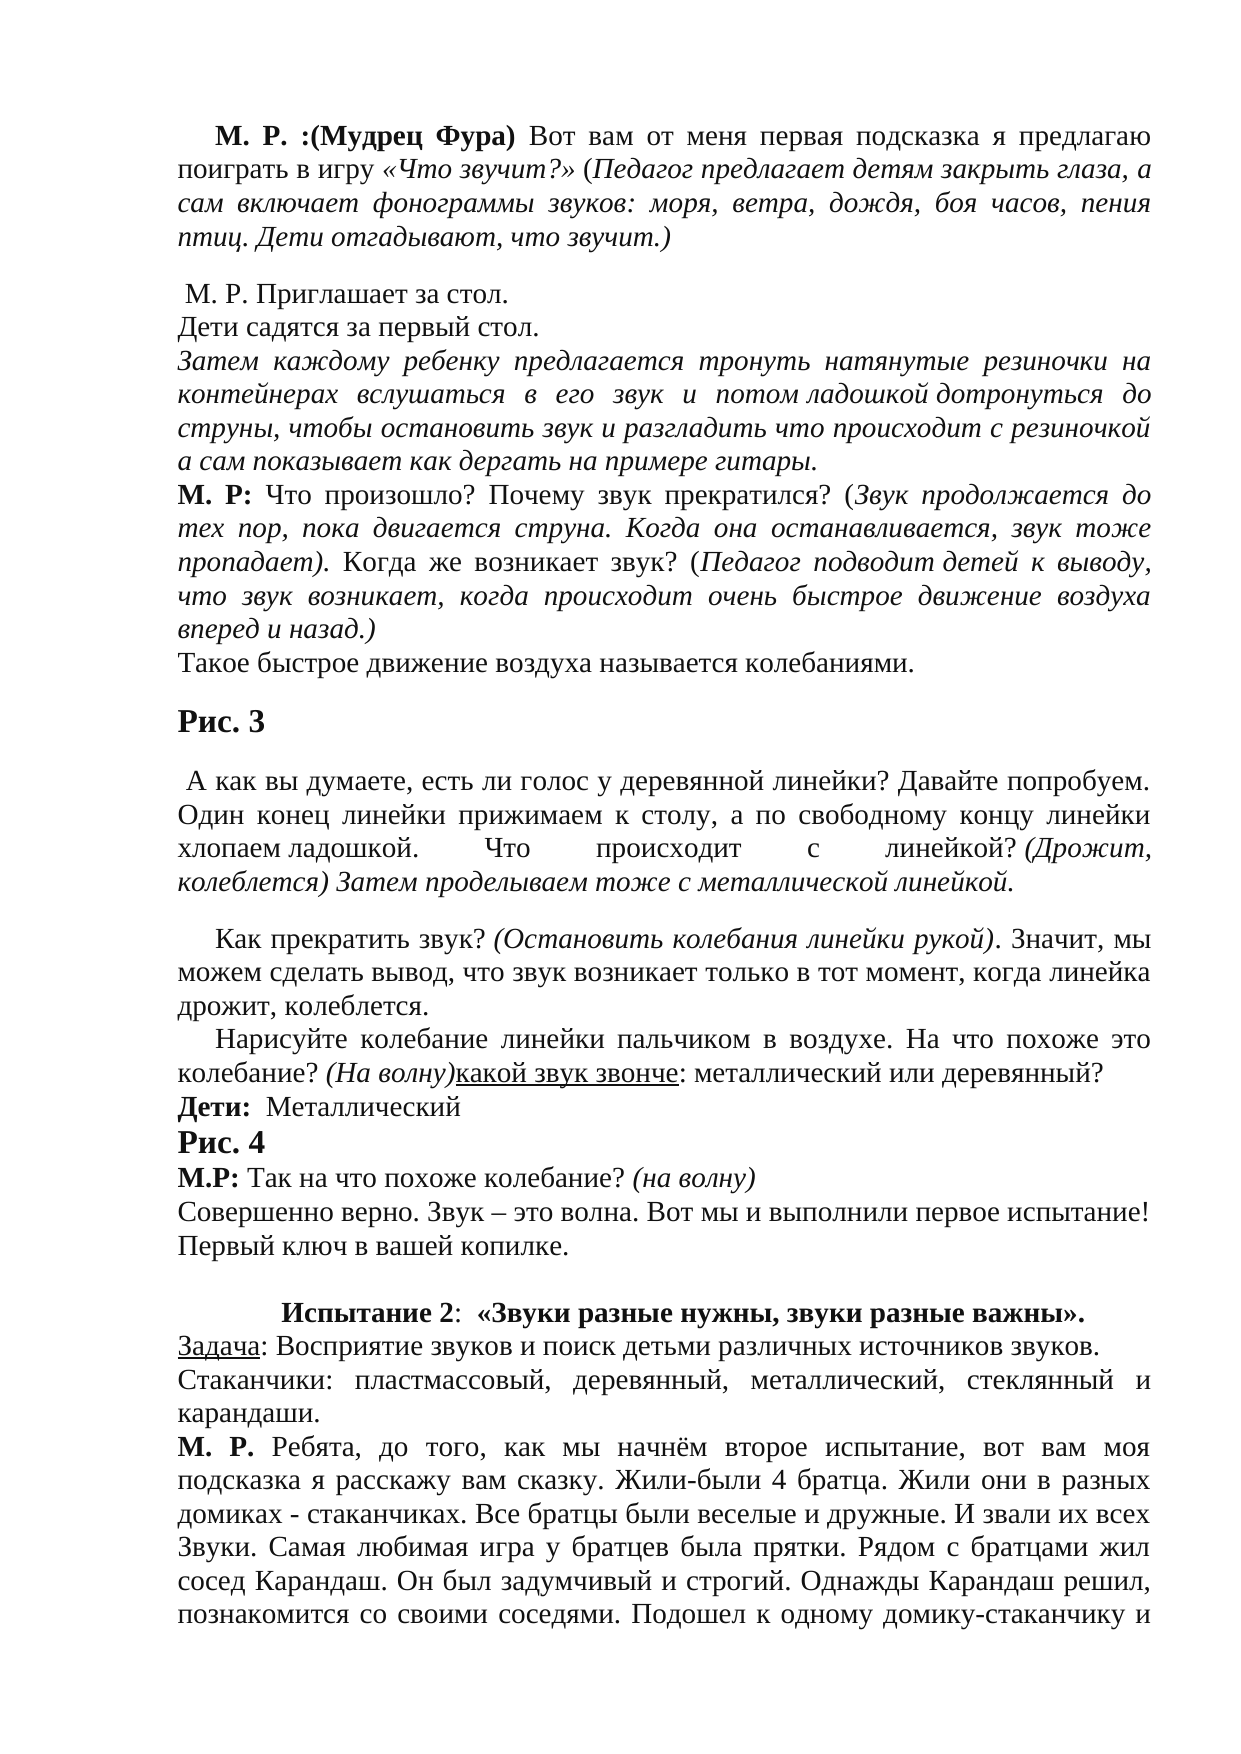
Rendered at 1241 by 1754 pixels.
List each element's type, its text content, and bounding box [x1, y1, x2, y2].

text Такое быстрое движение воздуха называется колебаниями. [177, 645, 1152, 678]
text Дети: Металлический [177, 1089, 1152, 1122]
text А как вы думаете, есть ли голос у деревянной линейки? Давайте попробуем. Один конец линейки прижимаем к столу, а по свободному концу линейки хлопаем ладошкой. Что происходит с линейкой? (Дрожит, колеблется) Затем проделываем тоже с металлической линейкой. [177, 763, 1152, 898]
text Как прекратить звук? (Остановить колебания линейки рукой). Значит, мы можем сделать вывод, что звук возникает только в тот момент, когда линейка дрожит, колеблется. [177, 921, 1152, 1022]
text Испытание 2: «Звуки разные нужны, звуки разные важны». [177, 1295, 1152, 1328]
text Дети садятся за первый стол. [177, 309, 1152, 343]
text М. Р. Приглашает за стол. [177, 276, 1152, 309]
text Рис. 4 [177, 1122, 1152, 1161]
text М. Р. :(Мудрец Фура) Вот вам от меня первая подсказка я предлагаю поиграть в игру «Что звучит?» (Педагог предлагает детям закрыть глаза, а сам включает фонограммы звуков: моря, ветра, дождя, боя часов, пения птиц. Дети отгадывают, что звучит.) [177, 118, 1152, 252]
text Первый ключ в вашей копилке. [177, 1228, 1152, 1261]
text Затем каждому ребенку предлагается тронуть натянутые резиночки на контейнерах вслушаться в его звук и потом ладошкой дотронуться до струны, чтобы остановить звук и разгладить что происходит с резиночкой а сам показывает как дергать на примере гитары. [177, 343, 1152, 477]
text Задача: Восприятие звуков и поиск детьми различных источников звуков. [177, 1328, 1152, 1362]
text Совершенно верно. Звук – это волна. Вот мы и выполнили первое испытание! [177, 1194, 1152, 1228]
text Нарисуйте колебание линейки пальчиком в воздухе. На что похоже это колебание? (На волну)какой звук звонче: металлический или деревянный? [177, 1022, 1152, 1089]
text М. Р: Что произошло? Почему звук прекратился? (Звук продолжается до тех пор, пока двигается струна. Когда она останавливается, звук тоже пропадает). Когда же возникает звук? (Педагог подводит детей к выводу, что звук возникает, когда происходит очень быстрое движение воздуха вперед и назад.) [177, 477, 1152, 645]
text Рис. 3 [177, 702, 1152, 740]
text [177, 1429, 1152, 1630]
text Стаканчики: пластмассовый, деревянный, металлический, стеклянный и карандаши. [177, 1362, 1152, 1429]
text М.Р: Так на что похоже колебание? (на волну) [177, 1161, 1152, 1194]
